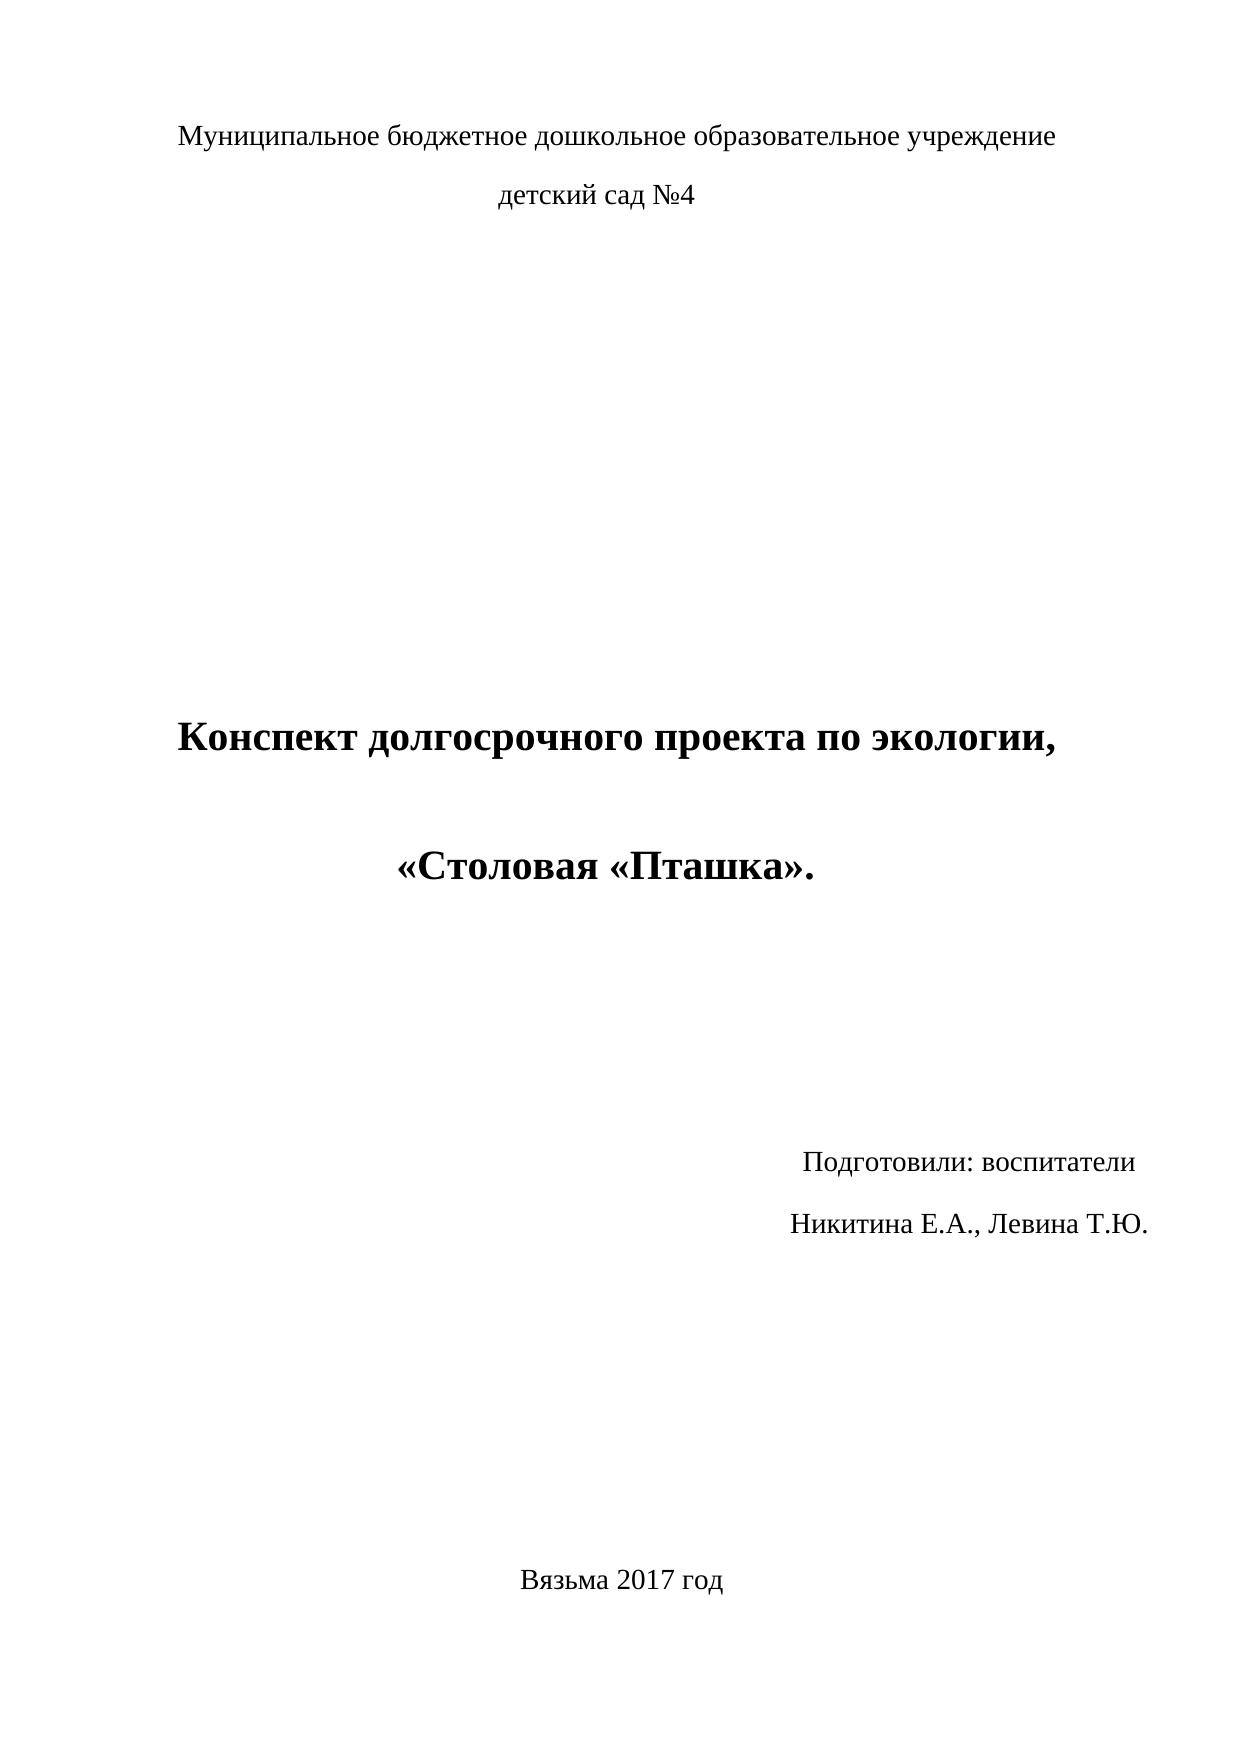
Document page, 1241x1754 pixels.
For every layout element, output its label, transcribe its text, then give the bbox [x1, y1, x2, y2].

text Никитина Е.А., Левина Т.Ю. [177, 1206, 1152, 1240]
text «Столовая «Пташка». [177, 841, 1152, 889]
text Подготовили: воспитатели [177, 1144, 1152, 1178]
text детский сад №4 [177, 177, 1152, 211]
text Вязьма 2017 год [177, 1562, 1152, 1596]
text Конспект долгосрочного проекта по экологии, [177, 712, 1152, 760]
text Муниципальное бюджетное дошкольное образовательное учреждение [177, 118, 1152, 152]
